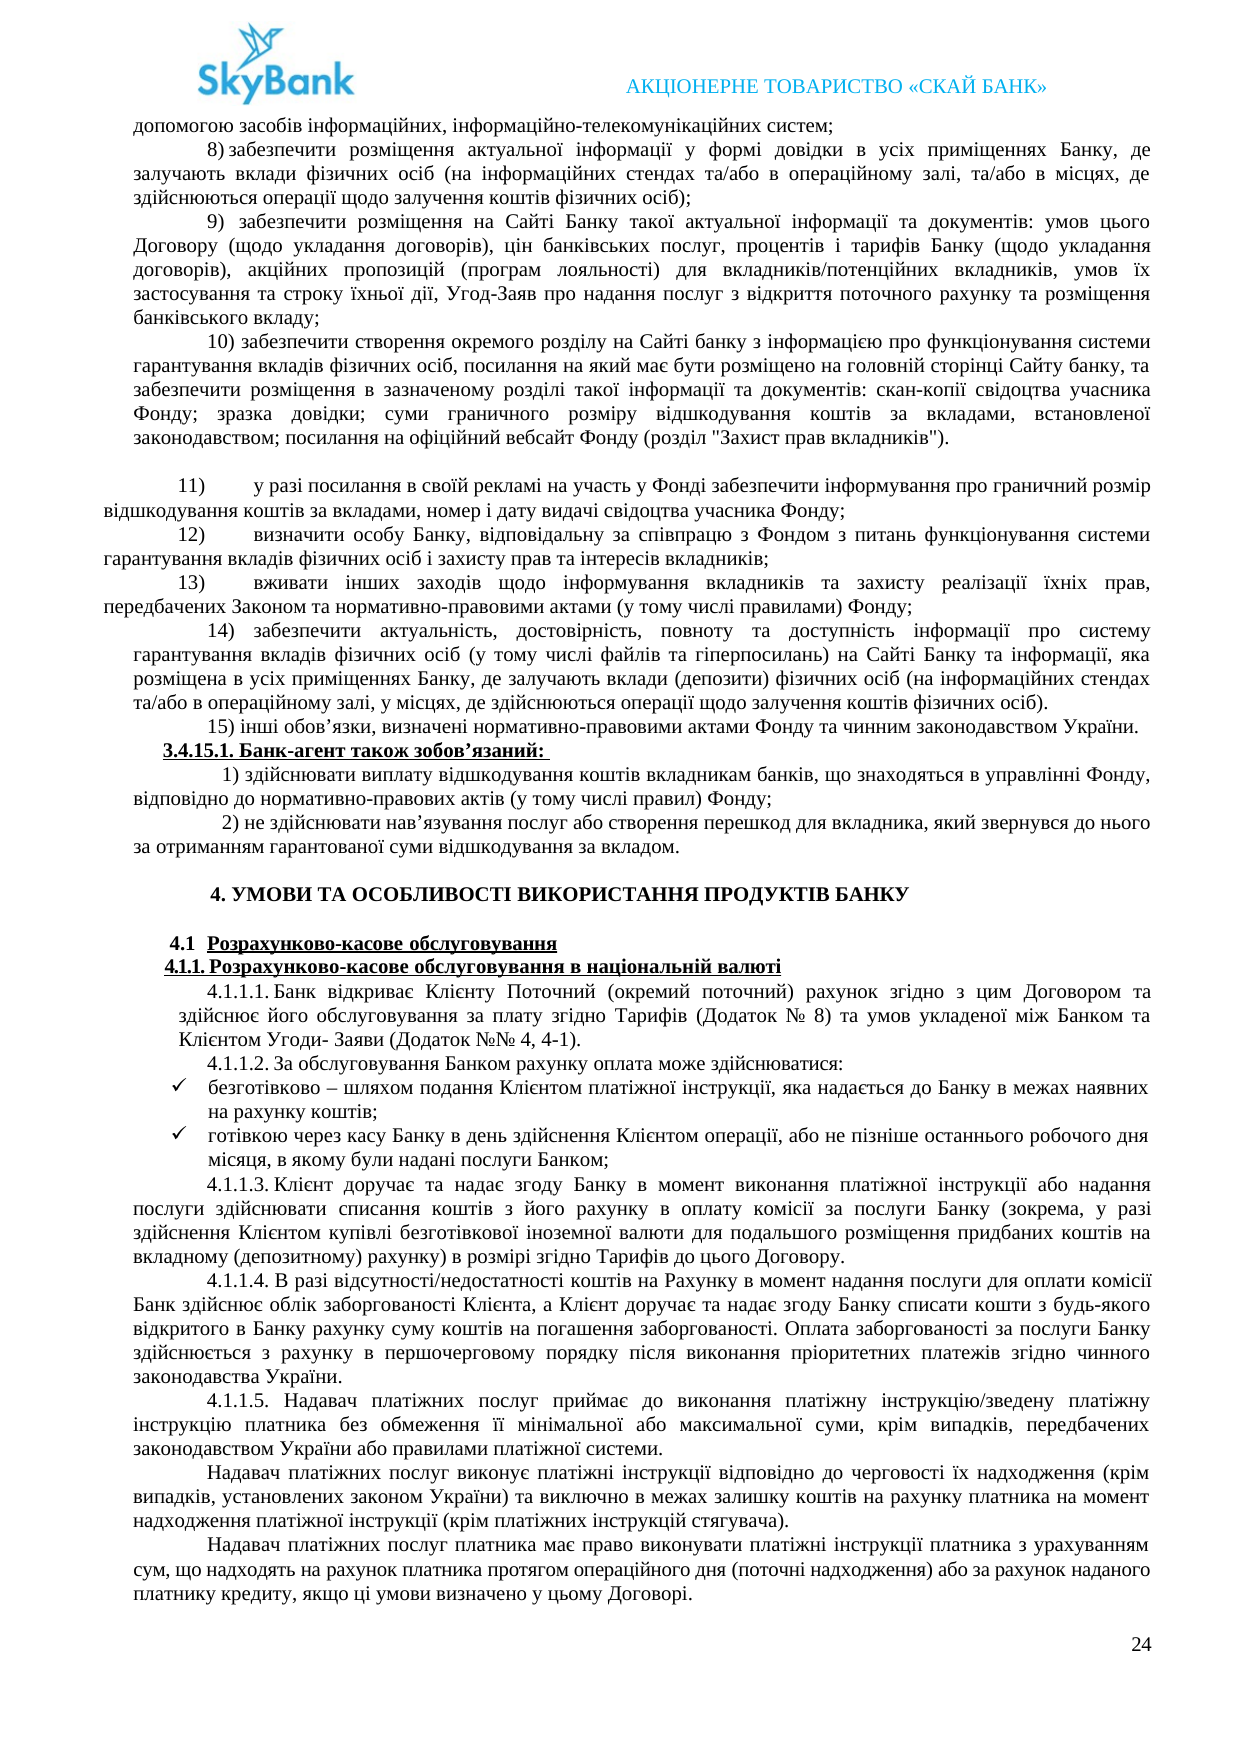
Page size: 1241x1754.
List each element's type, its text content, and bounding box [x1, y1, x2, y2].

text 1) здійснювати виплату відшкодування коштів вкладникам банків, що знаходяться в управлінні Фонду, відповідно до нормативно-правових актів (у тому числі правил) Фонду; [133, 762, 1152, 810]
subtitle 4.1.1. Розрахунково-касове обслуговування в національній валюті [103, 954, 1196, 978]
subtitle Розрахунково-касове обслуговування [169, 930, 1196, 954]
list вживати інших заходів щодо інформування вкладників та захисту реалізації їхніх прав, передбачених Законом та нормативно-правовими актами (у тому числі правилами) Фонду; [103, 570, 1152, 618]
list Банк відкриває Клієнту Поточний (окремий поточний) рахунок згідно з цим Договором та здійснює його обслуговування за плату згідно Тарифів (Додаток № 8) та умов укладеної між Банком та Клієнтом Угоди- Заяви (Додаток №№ 4, 4-1). [178, 979, 1152, 1051]
picture [197, 21, 357, 106]
list забезпечити створення окремого розділу на Сайті банку з інформацією про функціонування системи гарантування вкладів фізичних осіб, посилання на який має бути розміщено на головній сторінці Сайту банку, та забезпечити розміщення в зазначеному розділі такої інформації та документів: скан-копії свідоцтва учасника Фонду; зразка довідки; суми граничного розміру відшкодування коштів за вкладами, встановленої законодавством; посилання на офіційний вебсайт Фонду (розділ "Захист прав вкладників"). [133, 329, 1152, 449]
picture [627, 82, 634, 91]
text 14) забезпечити актуальність, достовірність, повноту та доступність інформації про систему гарантування вкладів фізичних осіб (у тому числі файлів та гіперпосилань) на Сайті Банку та інформації, яка розміщена в усіх приміщеннях Банку, де залучають вклади (депозити) фізичних осіб (на інформаційних стендах та/або в операційному залі, у місцях, де здійснюються операції щодо залучення коштів фізичних осіб). [133, 618, 1152, 714]
list безготівково – шляхом подання Клієнтом платіжної інструкції, яка надається до Банку в межах наявних на рахунку коштів; [170, 1075, 1151, 1123]
list забезпечити розміщення на Сайті Банку такої актуальної інформації та документів: умов цього Договору (щодо укладання договорів), цін банківських послуг, процентів і тарифів Банку (щодо укладання договорів), акційних пропозицій (програм лояльності) для вкладників/потенційних вкладників, умов їх застосування та строку їхньої дії, Угод-Заяв про надання послуг з відкриття поточного рахунку та розміщення банківського вкладу; [133, 209, 1152, 329]
text 3.4.15.1. Банк-агент також зобов’язаний: [133, 738, 1152, 762]
text 2) не здійснювати нав’язування послуг або створення перешкод для вкладника, який звернувся до нього за отриманням гарантованої суми відшкодування за вкладом. [133, 810, 1152, 858]
picture [807, 82, 814, 91]
list визначити особу Банку, відповідальну за співпрацю з Фондом з питань функціонування системи гарантування вкладів фізичних осіб і захисту прав та інтересів вкладників; [103, 522, 1152, 570]
list За обслуговування Банком рахунку оплата може здійснюватися: [178, 1051, 1152, 1075]
list Клієнт доручає та надає згоду Банку в момент виконання платіжної інструкції або надання послуги здійснювати списання коштів з його рахунку в оплату комісії за послуги Банку (зокрема, у разі здійснення Клієнтом купівлі безготівкової іноземної валюти для подальшого розміщення придбаних коштів на вкладному (депозитному) рахунку) в розмірі згідно Тарифів до цього Договору. [133, 1171, 1152, 1268]
list Надавач платіжних послуг приймає до виконання платіжну інструкцію/зведену платіжну інструкцію платника без обмеження її мінімальної або максимальної суми, крім випадків, передбачених законодавством України або правилами платіжної системи. [133, 1388, 1151, 1460]
text 15) інші обов’язки, визначені нормативно-правовими актами Фонду та чинним законодавством України. [133, 714, 1196, 738]
list В разі відсутності/недостатності коштів на Рахунку в момент надання послуги для оплати комісії Банк здійснює облік заборгованості Клієнта, а Клієнт доручає та надає згоду Банку списати кошти з будь-якого відкритого в Банку рахунку суму коштів на погашення заборгованості. Оплата заборгованості за послуги Банку здійснюється з рахунку в першочерговому порядку після виконання пріоритетних платежів згідно чинного законодавства України. [133, 1268, 1152, 1388]
text Надавач платіжних послуг платника має право виконувати платіжні інструкції платника з урахуванням сум, що надходять на рахунок платника протягом операційного дня (поточні надходження) або за рахунок наданого платнику кредиту, якщо ці умови визначено у цьому Договорі. [133, 1532, 1151, 1604]
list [133, 112, 1151, 137]
list забезпечити розміщення актуальної інформації у формі довідки в усіх приміщеннях Банку, де залучають вклади фізичних осіб (на інформаційних стендах та/або в операційному залі, та/або в місцях, де здійснюються операції щодо залучення коштів фізичних осіб); [133, 137, 1151, 209]
subtitle 4. УМОВИ ТА ОСОБЛИВОСТІ ВИКОРИСТАННЯ ПРОДУКТІВ БАНКУ [210, 882, 1196, 906]
list готівкою через касу Банку в день здійснення Клієнтом операції, або не пізніше останнього робочого дня місяця, в якому були надані послуги Банком; [170, 1123, 1151, 1171]
list у разі посилання в своїй рекламі на участь у Фонді забезпечити інформування про граничний розмір відшкодування коштів за вкладами, номер і дату видачі свідоцтва учасника Фонду; [103, 473, 1152, 522]
text Надавач платіжних послуг виконує платіжні інструкції відповідно до черговості їх надходження (крім випадків, установлених законом України) та виключно в межах залишку коштів на рахунку платника на момент надходження платіжної інструкції (крім платіжних інструкцій стягувача). [133, 1460, 1151, 1532]
